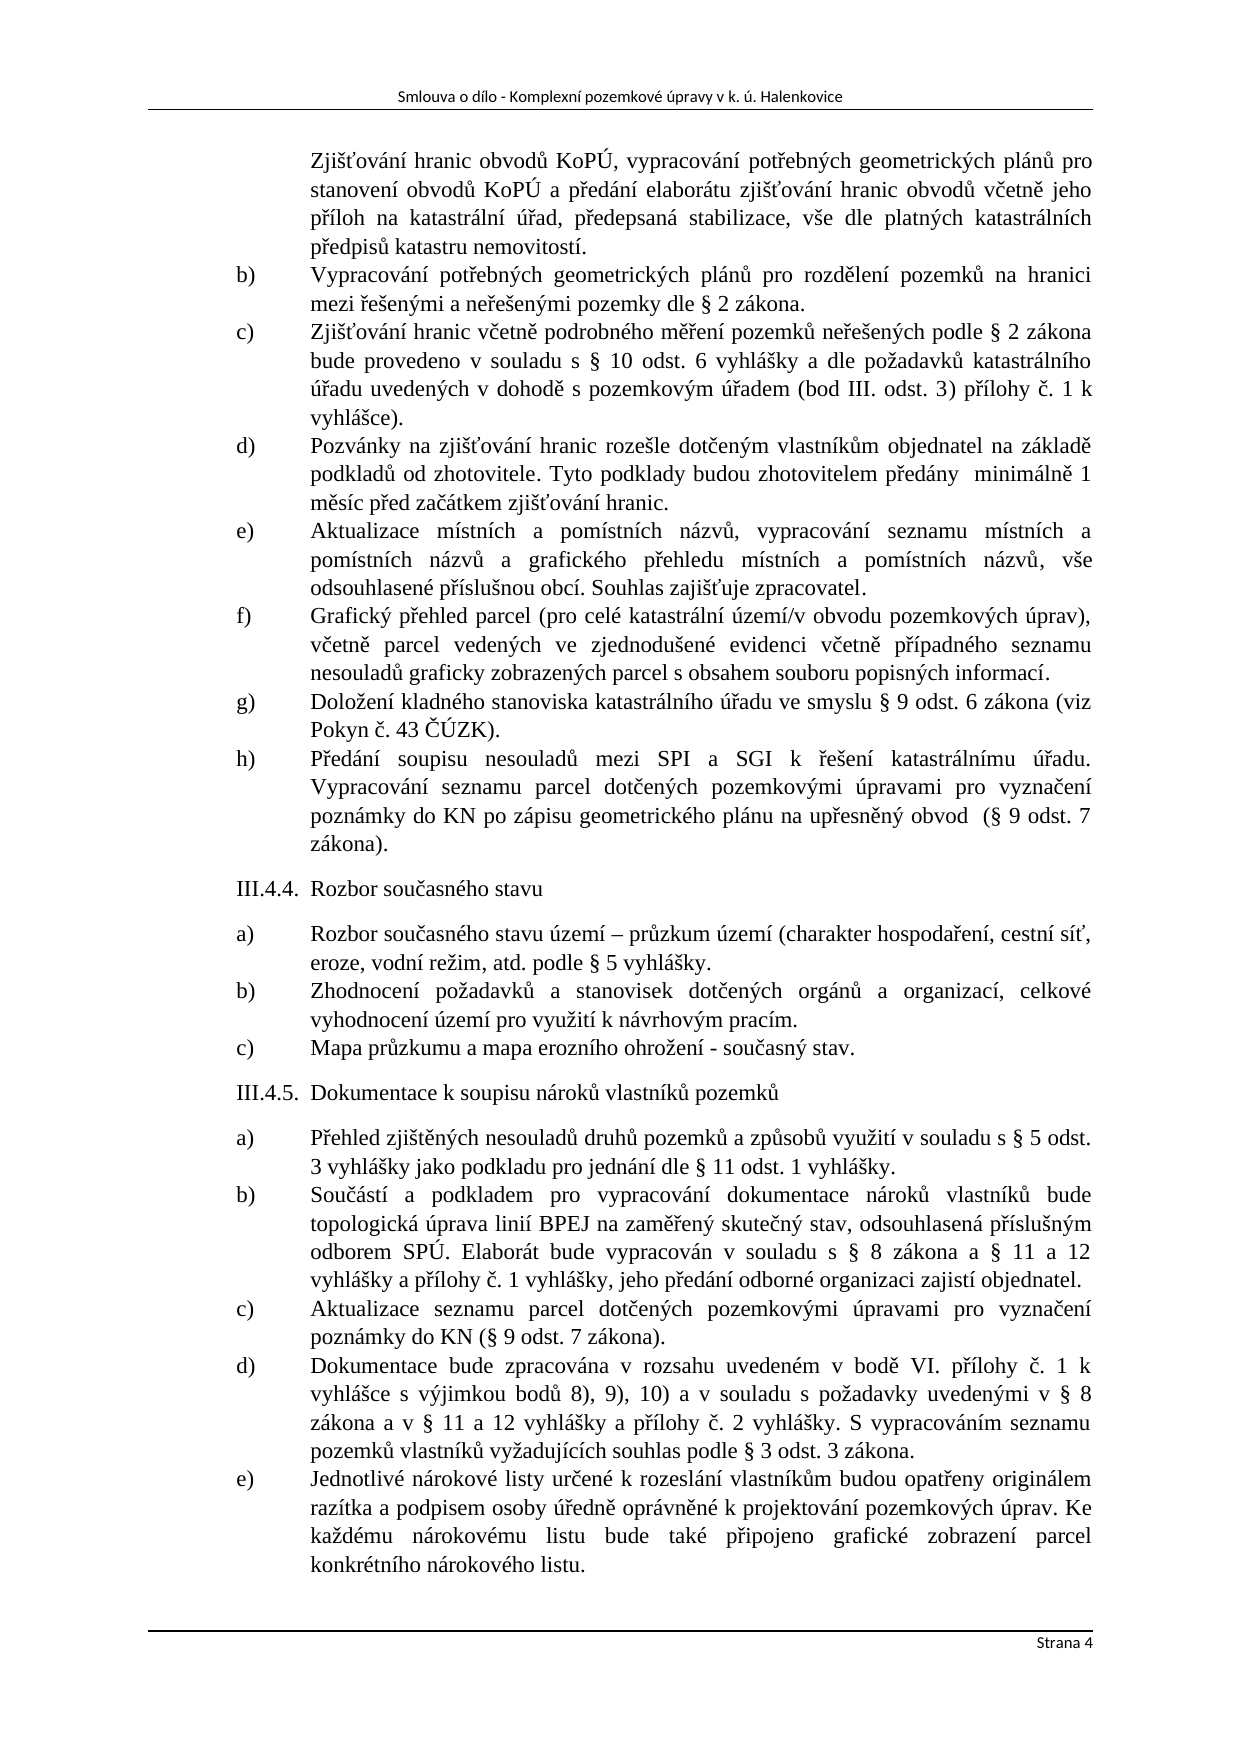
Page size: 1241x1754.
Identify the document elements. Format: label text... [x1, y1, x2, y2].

text Rozbor současného stavu [236, 875, 1093, 902]
text Dokumentace bude zpracována v rozsahu uvedeném v bodě VI. přílohy č. 1 k vyhlášce s výjimkou bodů 8), 9), 10) a v souladu s požadavky uvedenými v § 8 zákona a v § 11 a 12 vyhlášky a přílohy č. 2 vyhlášky. S vypracováním seznamu pozemků vlastníků vyžadujících souhlas podle § 3 odst. 3 zákona. [236, 1352, 1093, 1463]
text Doložení kladného stanoviska katastrálního úřadu ve smyslu § 9 odst. 6 zákona (viz Pokyn č. 43 ČÚZK). [236, 688, 1093, 743]
text Jednotlivé nárokové listy určené k rozeslání vlastníkům budou opatřeny originálem razítka a podpisem osoby úředně oprávněné k projektování pozemkových úprav. Ke každému nárokovému listu bude také připojeno grafické zobrazení parcel konkrétního nárokového listu. [236, 1466, 1093, 1577]
text Grafický přehled parcel (pro celé katastrální území/v obvodu pozemkových úprav), včetně parcel vedených ve zjednodušené evidenci včetně případného seznamu nesouladů graficky zobrazených parcel s obsahem souboru popisných informací. [236, 603, 1093, 686]
text Dokumentace k soupisu nároků vlastníků pozemků [236, 1079, 1093, 1106]
text Zhodnocení požadavků a stanovisek dotčených orgánů a organizací, celkové vyhodnocení území pro využití k návrhovým pracím. [236, 977, 1093, 1032]
text Pozvánky na zjišťování hranic rozešle dotčeným vlastníkům objednatel na základě podkladů od zhotovitele. Tyto podklady budou zhotovitelem předány minimálně 1 měsíc před začátkem zjišťování hranic. [236, 432, 1093, 515]
text Mapa průzkumu a mapa erozního ohrožení - současný stav. [236, 1034, 1093, 1060]
text Aktualizace místních a pomístních názvů, vypracování seznamu místních a pomístních názvů a grafického přehledu místních a pomístních názvů, vše odsouhlasené příslušnou obcí. Souhlas zajišťuje zpracovatel. [236, 517, 1093, 601]
text Aktualizace seznamu parcel dotčených pozemkovými úpravami pro vyznačení poznámky do KN (§ 9 odst. 7 zákona). [236, 1295, 1093, 1350]
text Přehled zjištěných nesouladů druhů pozemků a způsobů využití v souladu s § 5 odst. 3 vyhlášky jako podkladu pro jednání dle § 11 odst. 1 vyhlášky. [236, 1124, 1093, 1179]
text Součástí a podkladem pro vypracování dokumentace nároků vlastníků bude topologická úprava linií BPEJ na zaměřený skutečný stav, odsouhlasená příslušným odborem SPÚ. Elaborát bude vypracován v souladu s § 8 zákona a § 11 a 12 vyhlášky a přílohy č. 1 vyhlášky, jeho předání odborné organizaci zajistí objednatel. [236, 1181, 1093, 1293]
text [236, 148, 1093, 259]
text Rozbor současného stavu území – průzkum území (charakter hospodaření, cestní síť, eroze, vodní režim, atd. podle § 5 vyhlášky. [236, 920, 1093, 975]
text Vypracování potřebných geometrických plánů pro rozdělení pozemků na hranici mezi řešenými a neřešenými pozemky dle § 2 zákona. [236, 261, 1093, 316]
text Zjišťování hranic včetně podrobného měření pozemků neřešených podle § 2 zákona bude provedeno v souladu s § 10 odst. 6 vyhlášky a dle požadavků katastrálního úřadu uvedených v dohodě s pozemkovým úřadem (bod III. odst. 3) přílohy č. 1 k vyhlášce). [236, 318, 1093, 430]
text Předání soupisu nesouladů mezi SPI a SGI k řešení katastrálnímu úřadu. Vypracování seznamu parcel dotčených pozemkovými úpravami pro vyznačení poznámky do KN po zápisu geometrického plánu na upřesněný obvod (§ 9 odst. 7 zákona). [236, 745, 1093, 856]
